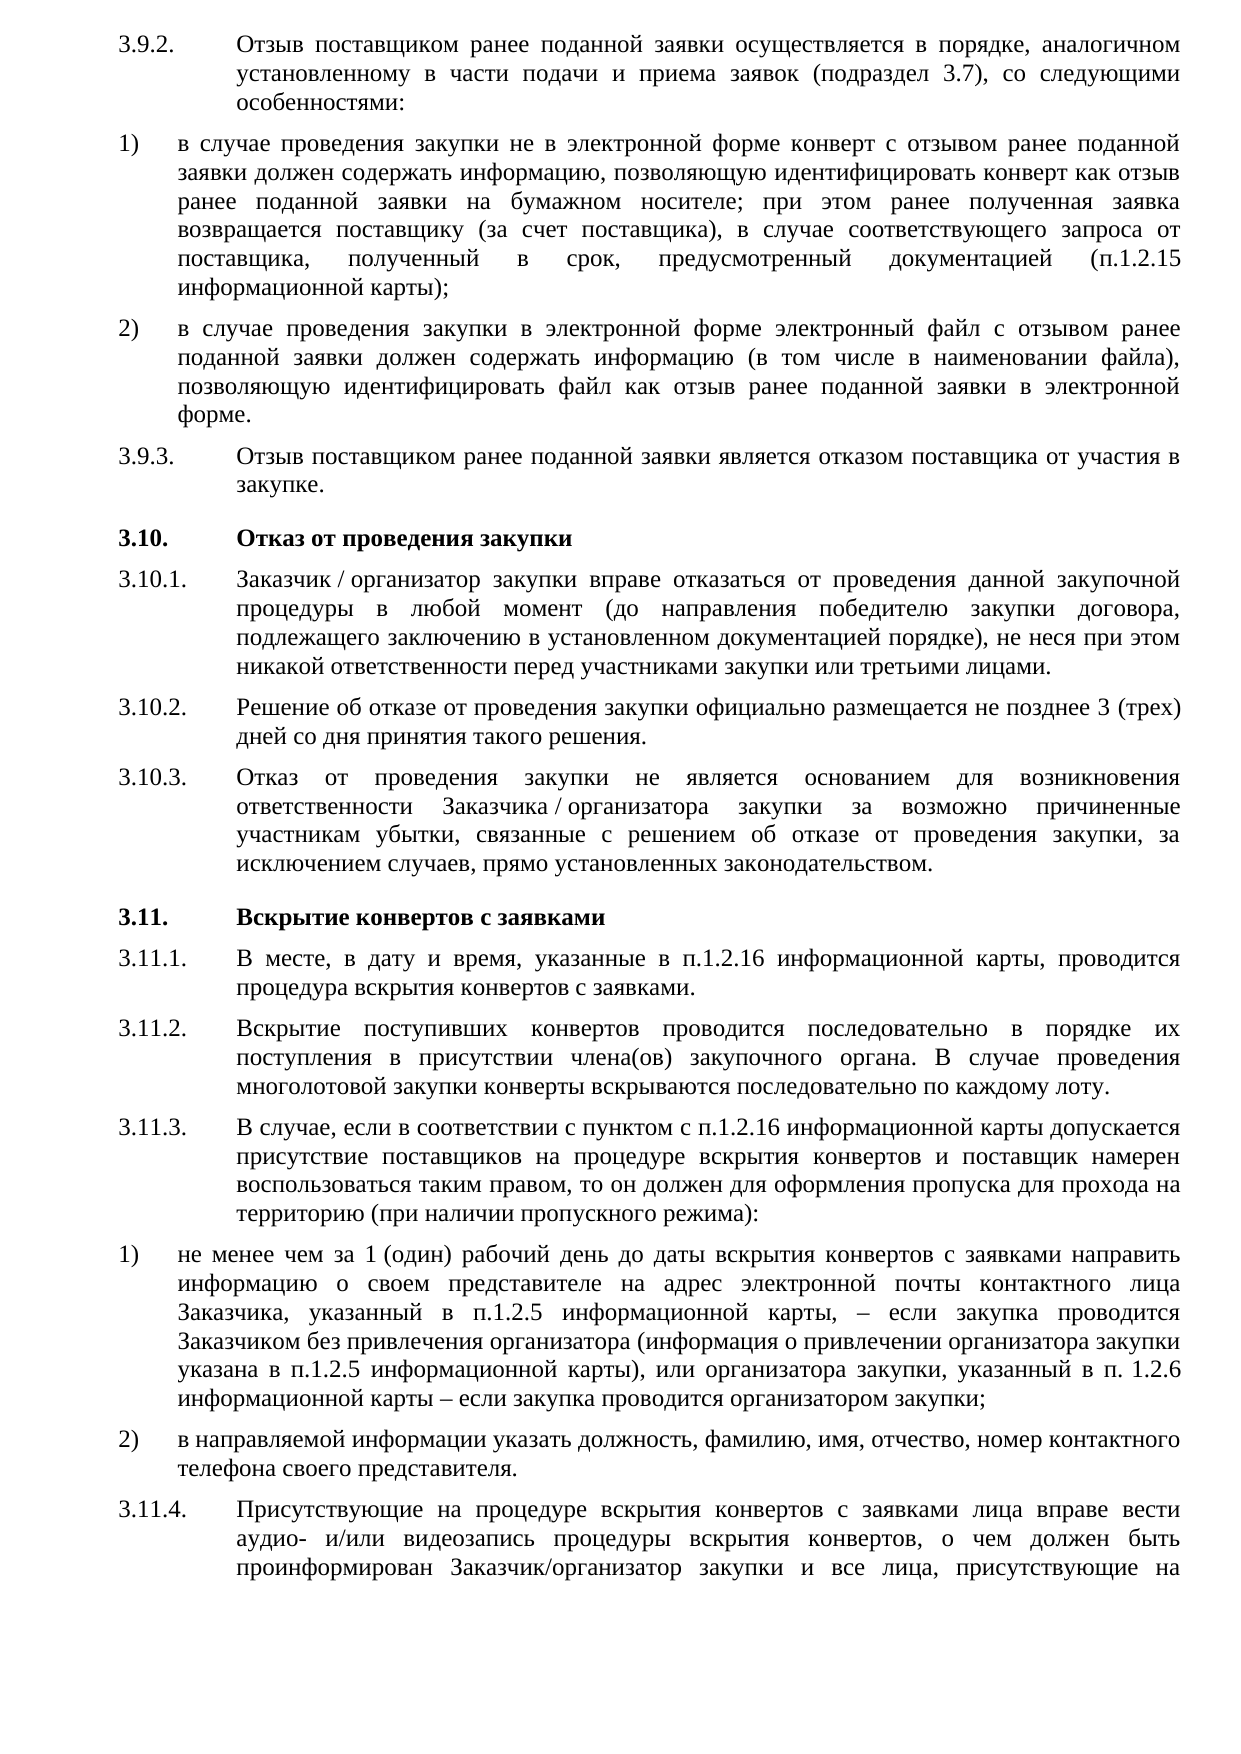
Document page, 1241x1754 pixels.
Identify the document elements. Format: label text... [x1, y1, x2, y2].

text в случае проведения закупки не в электронной форме конверт с отзывом ранее поданной заявки должен содержать информацию, позволяющую идентифицировать конверт как отзыв ранее поданной заявки на бумажном носителе; при этом ранее полученная заявка возвращается поставщику (за счет поставщика), в случае соответствующего запроса от поставщика, полученный в срок, предусмотренный документацией (п.1.2.15 информационной карты); [118, 128, 1181, 301]
text Отзыв поставщиком ранее поданной заявки является отказом поставщика от участия в закупке. [118, 441, 1181, 498]
text не менее чем за 1 (один) рабочий день до даты вскрытия конвертов с заявками направить информацию о своем представителе на адрес электронной почты контактного лица Заказчика, указанный в п.1.2.5 информационной карты, – если закупка проводится Заказчиком без привлечения организатора (информация о привлечении организатора закупки указана в п.1.2.5 информационной карты), или организатора закупки, указанный в п. 1.2.6 информационной карты – если закупка проводится организатором закупки; [118, 1239, 1181, 1412]
text В месте, в дату и время, указанные в п.1.2.16 информационной карты, проводится процедура вскрытия конвертов с заявками. [118, 943, 1181, 1001]
text Отказ от проведения закупки не является основанием для возникновения ответственности Заказчика / организатора закупки за возможно причиненные участникам убытки, связанные с решением об отказе от проведения закупки, за исключением случаев, прямо установленных законодательством. [118, 762, 1181, 877]
text Вскрытие поступивших конвертов проводится последовательно в порядке их поступления в присутствии члена(ов) закупочного органа. В случае проведения многолотовой закупки конверты вскрываются последовательно по каждому лоту. [118, 1013, 1181, 1099]
text Отзыв поставщиком ранее поданной заявки осуществляется в порядке, аналогичном установленному в части подачи и приема заявок (подраздел 3.7), со следующими особенностями: [118, 29, 1181, 116]
text Заказчик / организатор закупки вправе отказаться от проведения данной закупочной процедуры в любой момент (до направления победителю закупки договора, подлежащего заключению в установленном документацией порядке), не неся при этом никакой ответственности перед участниками закупки или третьими лицами. [118, 564, 1181, 679]
text в направляемой информации указать должность, фамилию, имя, отчество, номер контактного телефона своего представителя. [118, 1424, 1181, 1482]
text в случае проведения закупки в электронной форме электронный файл с отзывом ранее поданной заявки должен содержать информацию (в том числе в наименовании файла), позволяющую идентифицировать файл как отзыв ранее поданной заявки в электронной форме. [118, 313, 1181, 428]
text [118, 1494, 1181, 1581]
text Отказ от проведения закупки [118, 523, 1181, 552]
text Решение об отказе от проведения закупки официально размещается не позднее 3 (трех) дней со дня принятия такого решения. [118, 692, 1181, 749]
text В случае, если в соответствии с пунктом с п.1.2.16 информационной карты допускается присутствие поставщиков на процедуре вскрытия конвертов и поставщик намерен воспользоваться таким правом, то он должен для оформления пропуска для прохода на территорию (при наличии пропускного режима): [118, 1112, 1181, 1227]
text Вскрытие конвертов с заявками [118, 902, 1181, 931]
